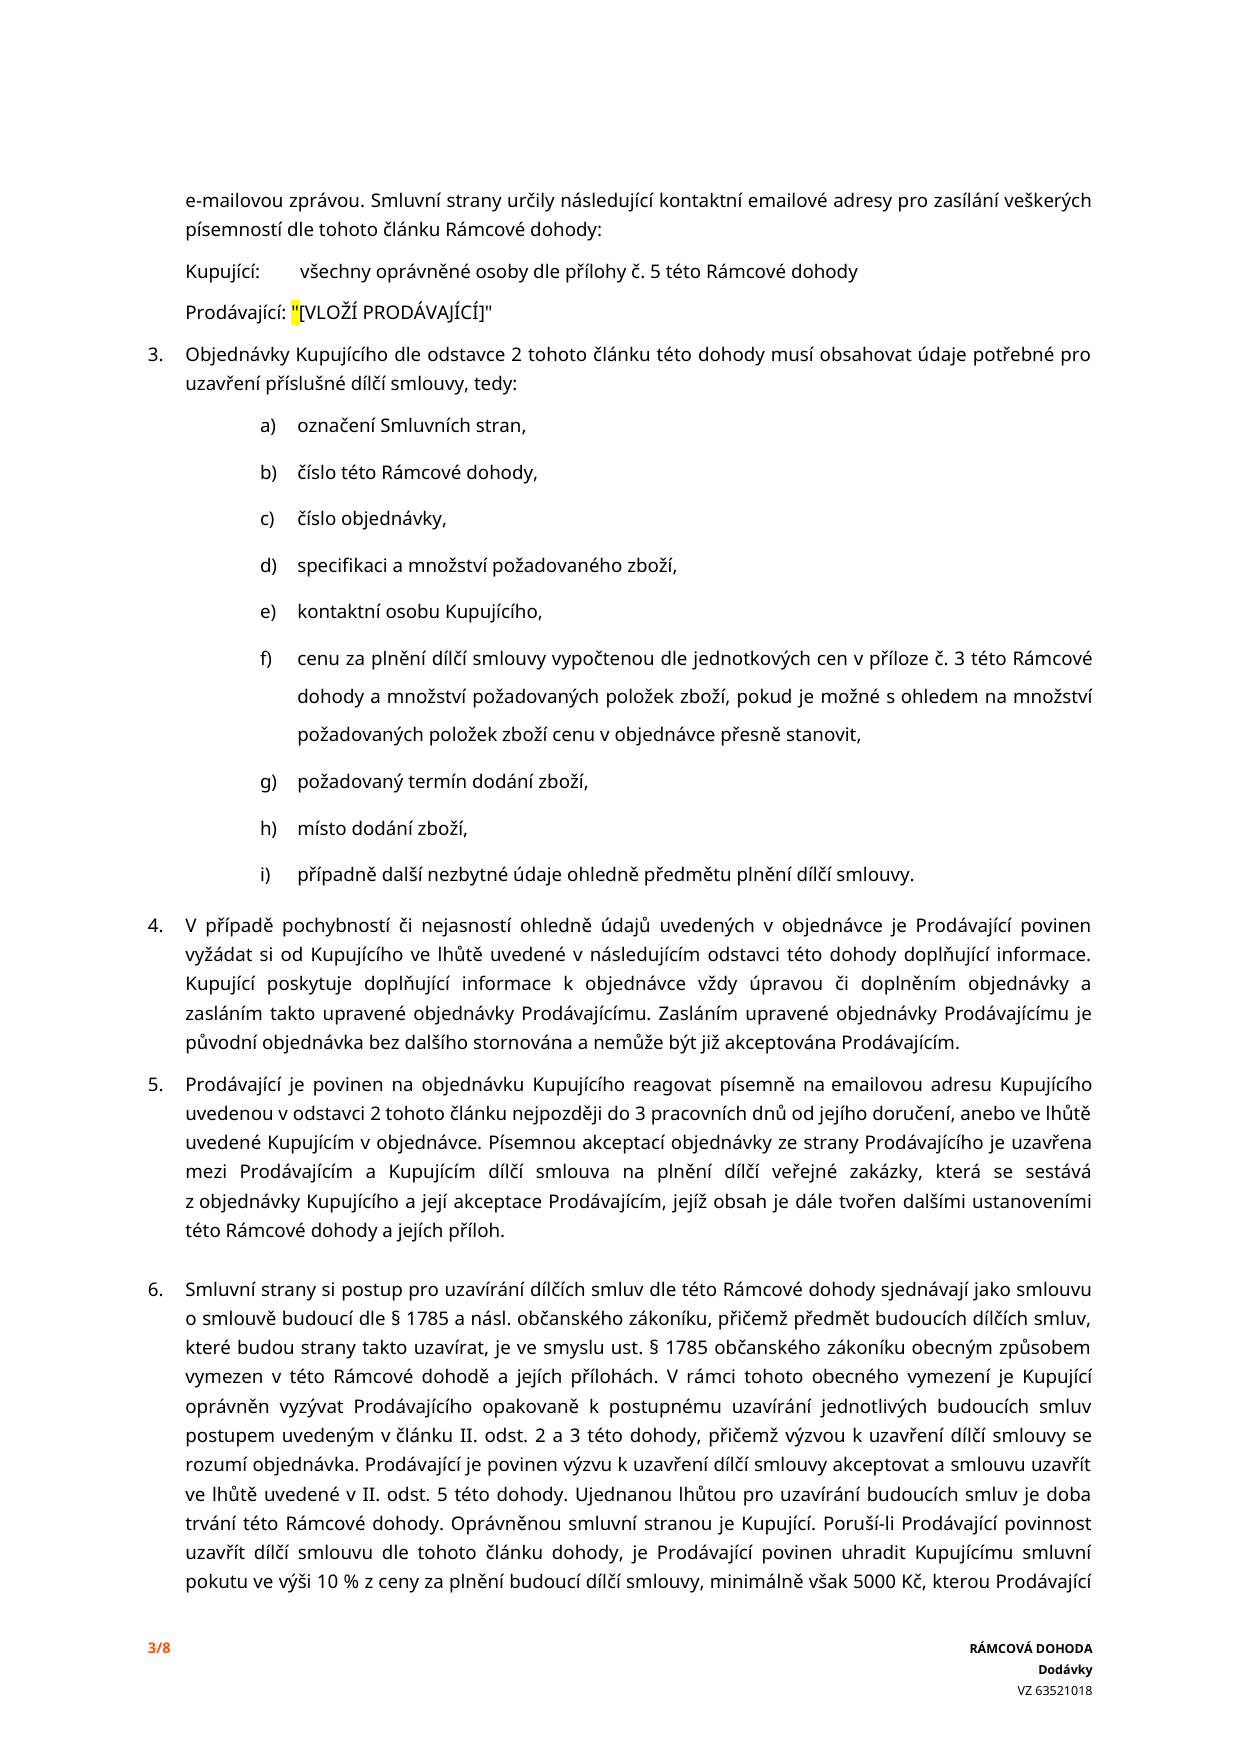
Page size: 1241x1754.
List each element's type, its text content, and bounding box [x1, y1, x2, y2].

list označení Smluvních stran, [260, 412, 1093, 438]
list kontaktní osobu Kupujícího, [260, 599, 1093, 624]
text Kupující: všechny oprávněné osoby dle přílohy č. 5 této Rámcové dohody [185, 258, 1093, 283]
list číslo této Rámcové dohody, [260, 459, 1093, 484]
list V případě pochybností či nejasností ohledně údajů uvedených v objednávce je Prodávající povinen vyžádat si od Kupujícího ve lhůtě uvedené v následujícím odstavci této dohody doplňující informace. Kupující poskytuje doplňující informace k objednávce vždy úpravou či doplněním objednávky a zasláním takto upravené objednávky Prodávajícímu. Zasláním upravené objednávky Prodávajícímu je původní objednávka bez dalšího stornována a nemůže být již akceptována Prodávajícím. [148, 912, 1093, 1055]
list místo dodání zboží, [260, 815, 1093, 840]
list cenu za plnění dílčí smlouvy vypočtenou dle jednotkových cen v příloze č. 3 této Rámcové dohody a množství požadovaných položek zboží, pokud je možné s ohledem na množství požadovaných položek zboží cenu v objednávce přesně stanovit, [260, 645, 1093, 747]
text Prodávající: [299, 300, 1093, 325]
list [148, 187, 1093, 242]
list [148, 1276, 1093, 1594]
list Prodávající je povinen na objednávku Kupujícího reagovat písemně na emailovou adresu Kupujícího uvedenou v odstavci 2 tohoto článku nejpozději do 3 pracovních dnů od jejího doručení, anebo ve lhůtě uvedené Kupujícím v objednávce. Písemnou akceptací objednávky ze strany Prodávajícího je uzavřena mezi Prodávajícím a Kupujícím dílčí smlouva na plnění dílčí veřejné zakázky, která se sestává z objednávky Kupujícího a její akceptace Prodávajícím, jejíž obsah je dále tvořen dalšími ustanoveními této Rámcové dohody a jejích příloh. [148, 1071, 1093, 1243]
list požadovaný termín dodání zboží, [260, 768, 1093, 794]
text Prodávající: [185, 300, 291, 325]
list případně další nezbytné údaje ohledně předmětu plnění dílčí smlouvy. [260, 861, 1093, 887]
list číslo objednávky, [260, 506, 1093, 531]
list Objednávky Kupujícího dle odstavce 2 tohoto článku této dohody musí obsahovat údaje potřebné pro uzavření příslušné dílčí smlouvy, tedy: [148, 341, 1093, 396]
list specifikaci a množství požadovaného zboží, [260, 552, 1093, 578]
